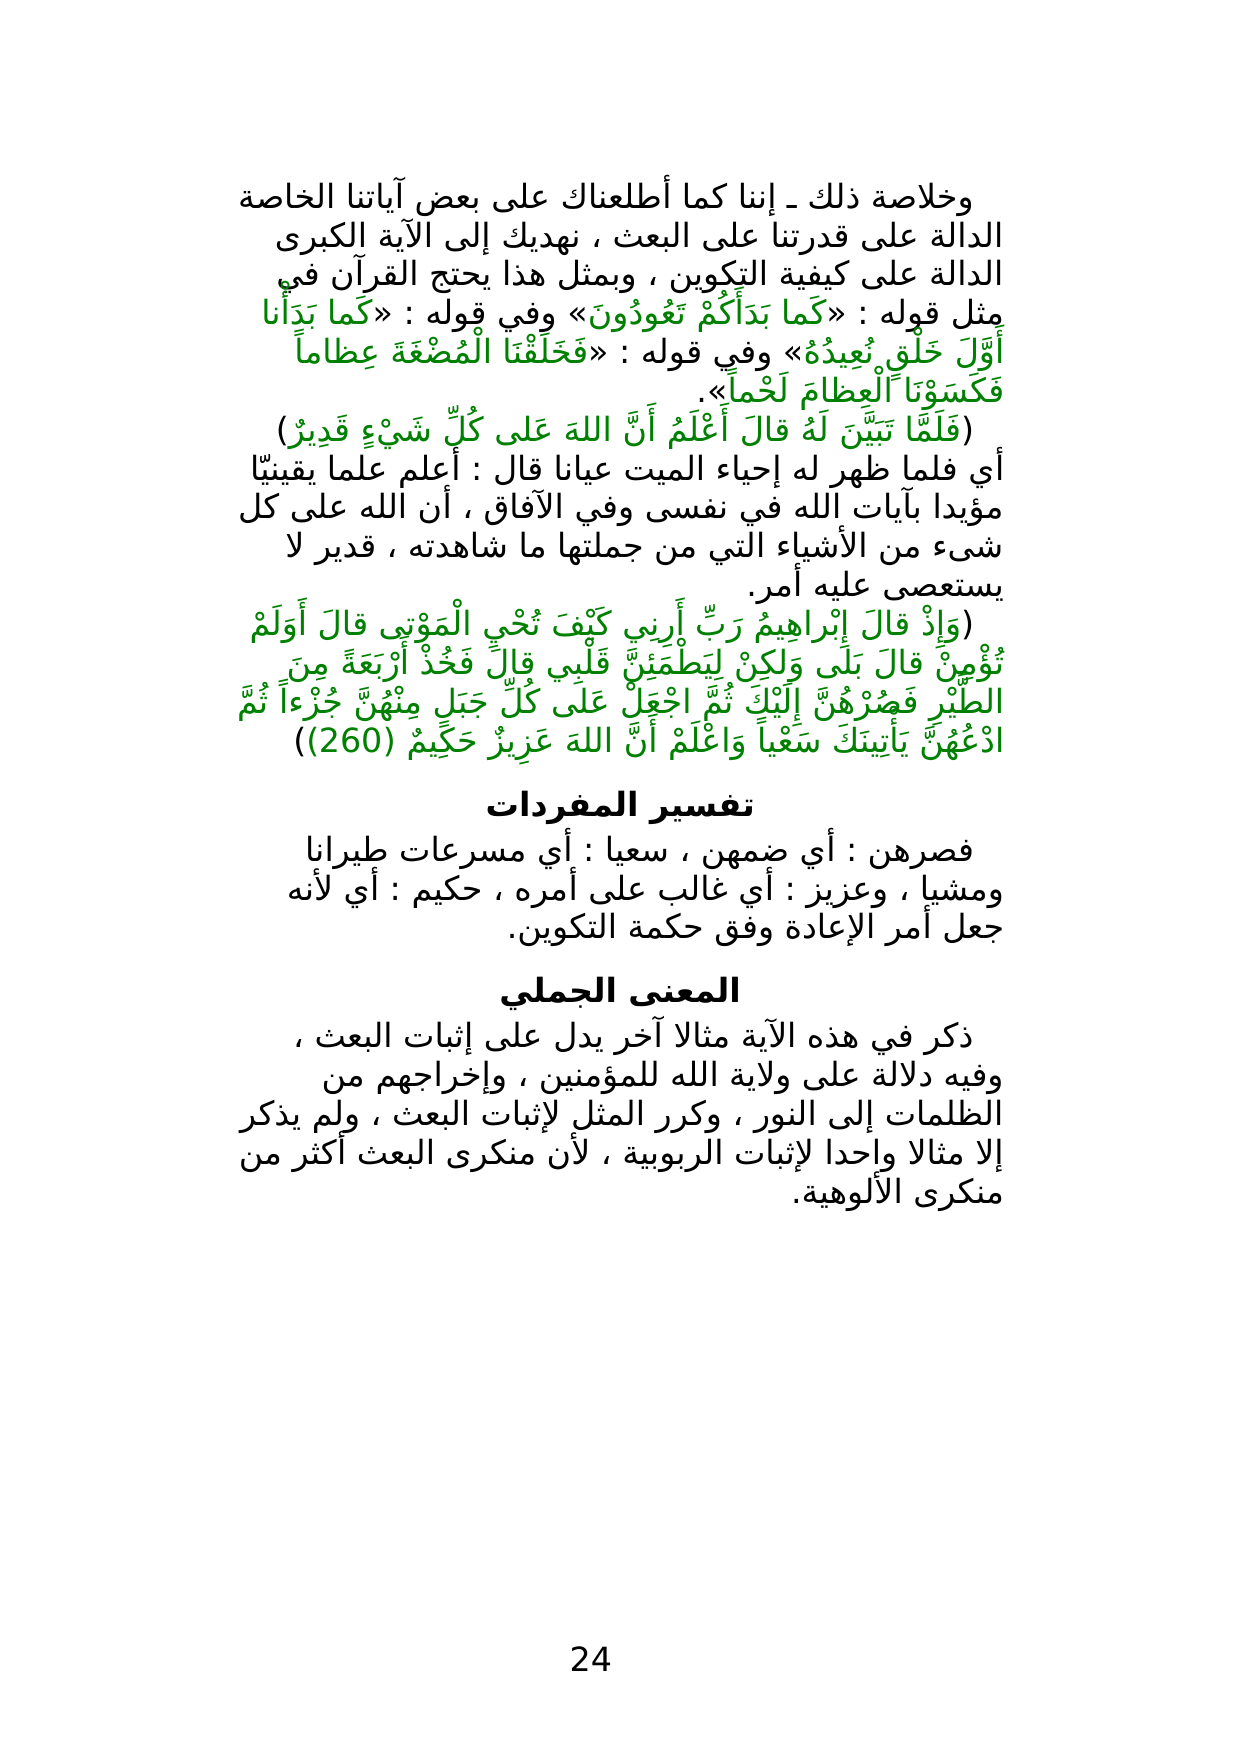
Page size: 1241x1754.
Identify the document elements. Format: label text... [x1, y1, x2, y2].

text ذكر في هذه الآية مثالا آخر يدل على إثبات البعث ، وفيه دلالة على ولاية الله للمؤمنين ، وإخراجهم من الظلمات إلى النور ، وكرر المثل لإثبات البعث ، ولم يذكر إلا مثالا واحدا لإثبات الربوبية ، لأن منكرى البعث أكثر من منكرى الألوهية. [236, 1017, 1004, 1211]
text وخلاصة ذلك ـ إننا كما أطلعناك على بعض آياتنا الخاصة الدالة على قدرتنا على البعث ، نهديك إلى الآية الكبرى الدالة على كيفية التكوين ، وبمثل هذا يحتج القرآن في مثل قوله : «كَما بَدَأَكُمْ تَعُودُونَ» وفي قوله : «كَما بَدَأْنا أَوَّلَ خَلْقٍ نُعِيدُهُ» وفي قوله : «فَخَلَقْنَا الْمُضْغَةَ عِظاماً فَكَسَوْنَا الْعِظامَ لَحْماً». [236, 177, 1004, 410]
text (وَإِذْ قالَ إِبْراهِيمُ رَبِّ أَرِنِي كَيْفَ تُحْيِ الْمَوْتى قالَ أَوَلَمْ تُؤْمِنْ قالَ بَلى وَلكِنْ لِيَطْمَئِنَّ قَلْبِي قالَ فَخُذْ أَرْبَعَةً مِنَ الطَّيْرِ فَصُرْهُنَّ إِلَيْكَ ثُمَّ اجْعَلْ عَلى كُلِّ جَبَلٍ مِنْهُنَّ جُزْءاً ثُمَّ ادْعُهُنَّ يَأْتِينَكَ سَعْياً وَاعْلَمْ أَنَّ اللهَ عَزِيزٌ حَكِيمٌ (260)) [236, 604, 1004, 760]
text تفسير المفردات [236, 785, 1004, 824]
text فصرهن : أي ضمهن ، سعيا : أي مسرعات طيرانا ومشيا ، وعزيز : أي غالب على أمره ، حكيم : أي لأنه جعل أمر الإعادة وفق حكمة التكوين. [236, 830, 1004, 947]
text (فَلَمَّا تَبَيَّنَ لَهُ قالَ أَعْلَمُ أَنَّ اللهَ عَلى كُلِّ شَيْءٍ قَدِيرٌ) أي فلما ظهر له إحياء الميت عيانا قال : أعلم علما يقينيّا مؤيدا بآيات الله في نفسى وفي الآفاق ، أن الله على كل شىء من الأشياء التي من جملتها ما شاهدته ، قدير لا يستعصى عليه أمر. [236, 410, 1004, 604]
text المعنى الجملي [236, 972, 1004, 1011]
